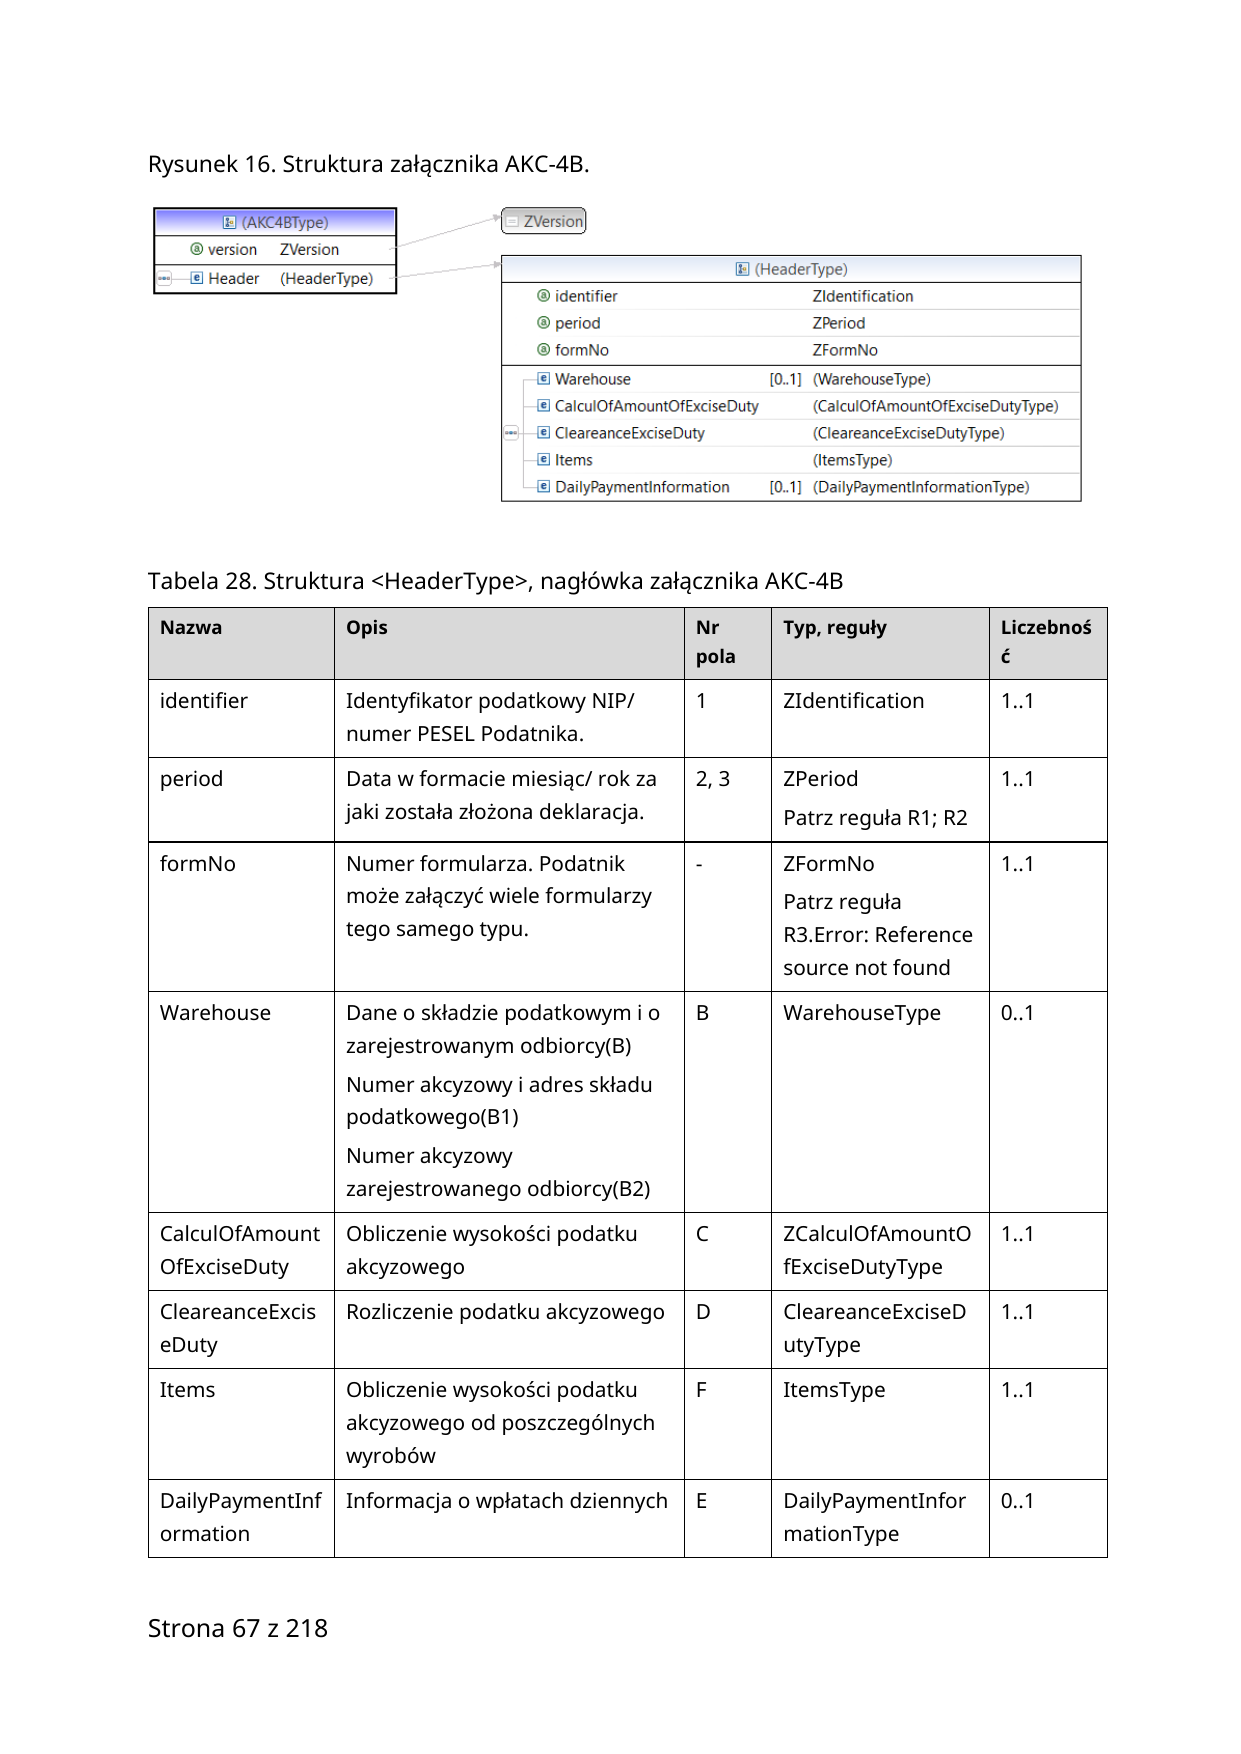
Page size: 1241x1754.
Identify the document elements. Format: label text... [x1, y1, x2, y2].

table_cell DailyPaymentInformation [149, 1480, 334, 1557]
table_cell 1..1 [990, 680, 1107, 757]
table_header Nr pola [685, 608, 771, 679]
table_cell ZPeriod Patrz reguła R1; R2 [772, 758, 989, 841]
table_cell Obliczenie wysokości podatku akcyzowego [335, 1213, 684, 1290]
table_cell ZIdentification [772, 680, 989, 757]
table_header Opis [335, 608, 684, 679]
table_cell identifier [149, 680, 334, 757]
table_cell ZCalculOfAmountOfExciseDutyType [772, 1213, 989, 1290]
table_header Typ, reguły [772, 608, 989, 679]
table_header Nazwa [149, 608, 334, 679]
table_cell 0..1 [990, 992, 1107, 1212]
table_cell Items [149, 1369, 334, 1479]
table_cell WarehouseType [772, 992, 989, 1212]
table_cell F [685, 1369, 771, 1479]
table_cell 1..1 [990, 1213, 1107, 1290]
table_cell 1..1 [990, 843, 1107, 991]
table_cell period [149, 758, 334, 841]
text Rysunek 16. Struktura załącznika AKC-4B. [148, 148, 1092, 179]
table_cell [772, 1480, 989, 1557]
table_cell B [685, 992, 771, 1212]
table_cell D [685, 1291, 771, 1368]
table_cell 0..1 [990, 1480, 1107, 1557]
table_cell C [685, 1213, 771, 1290]
table_cell 1 [685, 680, 771, 757]
table_cell Dane o składzie podatkowym i o zarejestrowanym odbiorcy(B) Numer akcyzowy i adres składu podatkowego(B1) Numer akcyzowy zarejestrowanego odbiorcy(B2) [335, 992, 684, 1212]
table_cell Numer formularza. Podatnik może załączyć wiele formularzy tego samego typu. [335, 843, 684, 991]
table_cell Warehouse [149, 992, 334, 1212]
table_header Liczebność [990, 608, 1107, 679]
table_cell Identyfikator podatkowy NIP/ numer PESEL Podatnika. [335, 680, 684, 757]
table_cell 2, 3 [685, 758, 771, 841]
table_cell 1..1 [990, 1291, 1107, 1368]
table_cell CalculOfAmountOfExciseDuty [149, 1213, 334, 1290]
table_cell Data w formacie miesiąc/ rok za jaki została złożona deklaracja. [335, 758, 684, 841]
table_cell ItemsType [772, 1369, 989, 1479]
table_cell Obliczenie wysokości podatku akcyzowego od poszczególnych wyrobów [335, 1369, 684, 1479]
table_cell 1..1 [990, 758, 1107, 841]
table_cell formNo [149, 843, 334, 991]
text Tabela 28. Struktura <HeaderType>, nagłówka załącznika AKC-4B [148, 565, 1092, 596]
table_cell - [685, 843, 771, 991]
picture [147, 200, 1091, 510]
table_cell 1..1 [990, 1369, 1107, 1479]
table_cell Rozliczenie podatku akcyzowego [335, 1291, 684, 1368]
table_cell Informacja o wpłatach dziennych [335, 1480, 684, 1557]
table_cell CleareanceExciseDuty [149, 1291, 334, 1368]
table_cell CleareanceExciseDutyType [772, 1291, 989, 1368]
table_cell ZFormNo Patrz reguła R3.Błąd! Nie można odnaleźć źródła odwołania. [772, 843, 989, 991]
table_cell E [685, 1480, 771, 1557]
